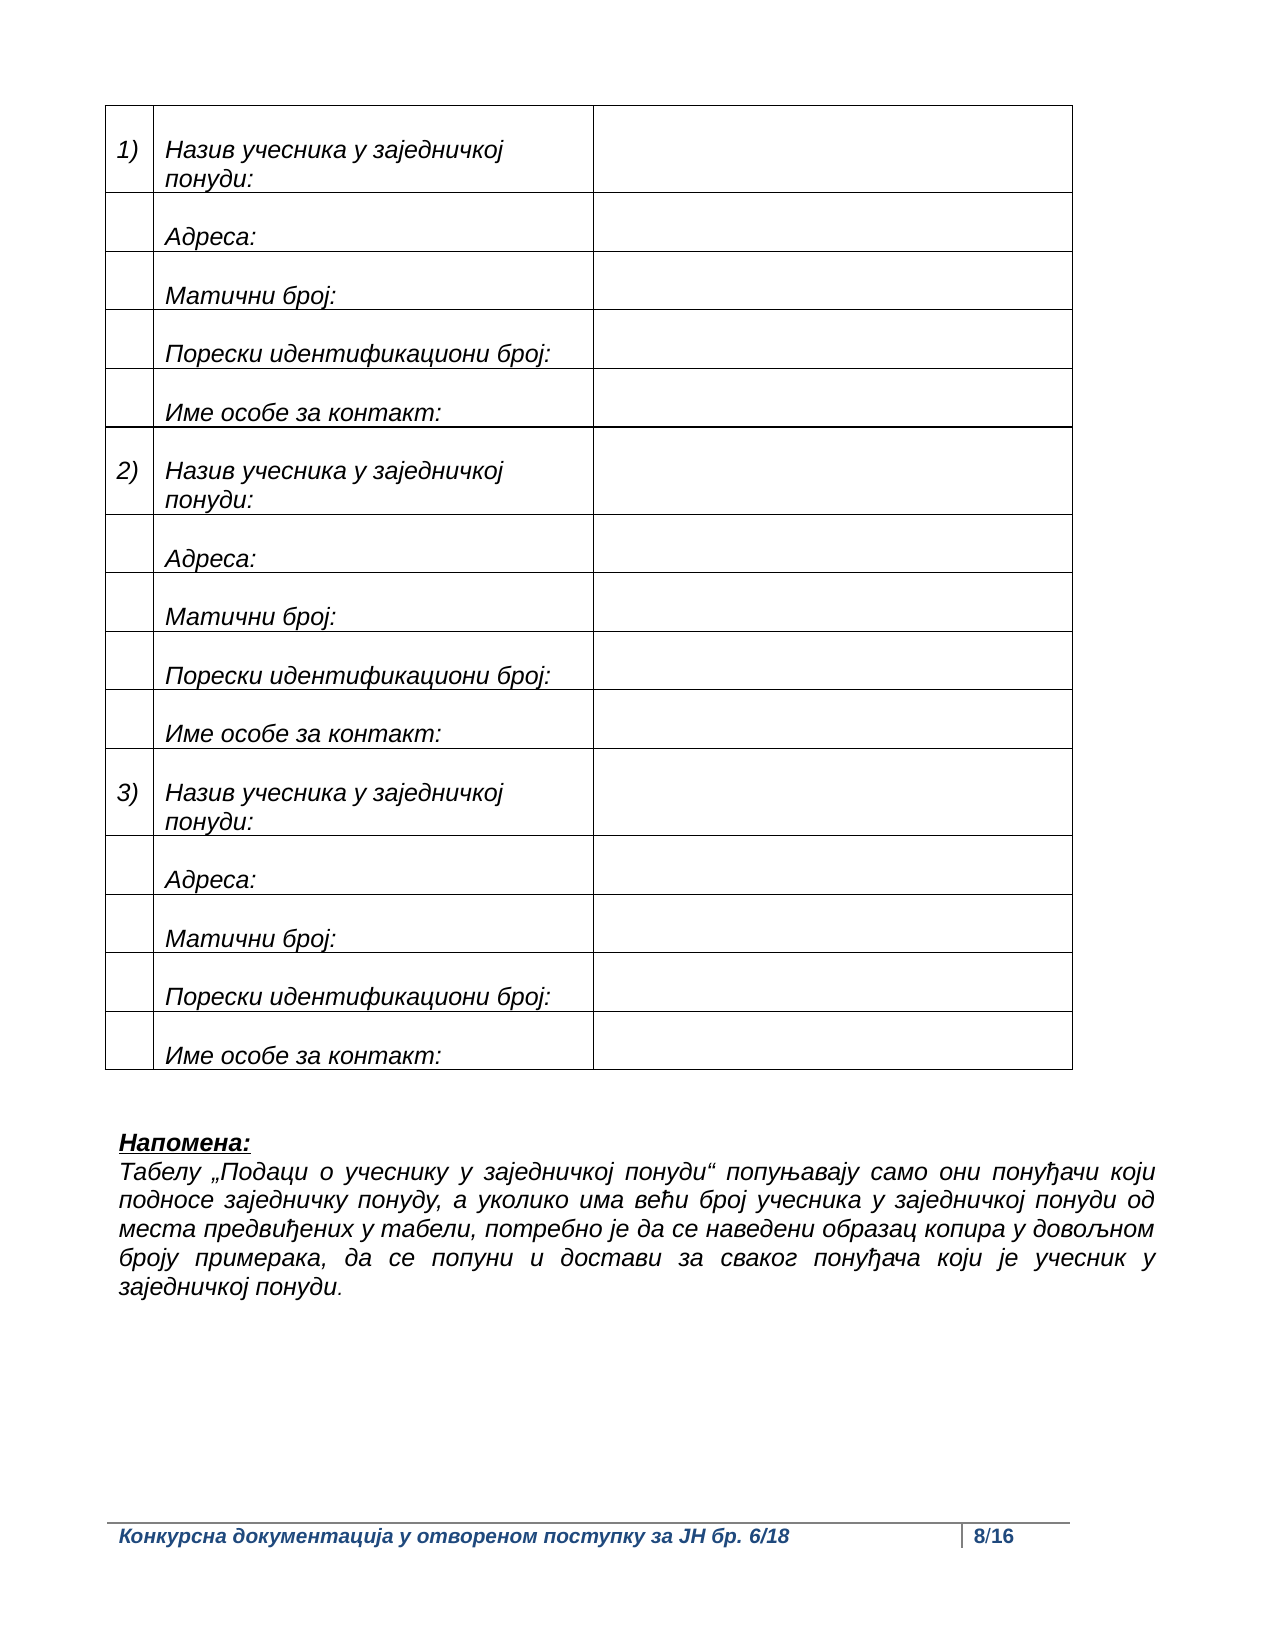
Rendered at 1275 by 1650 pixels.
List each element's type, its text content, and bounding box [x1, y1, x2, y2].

table_cell Матични број: [154, 895, 593, 952]
table_cell Порески идентификациони број: [154, 632, 593, 689]
table_cell [594, 953, 1072, 1011]
table_cell [106, 1012, 153, 1069]
table_cell 3) [106, 749, 153, 835]
table_cell Матични број: [154, 252, 593, 309]
table_cell [594, 690, 1072, 748]
table_cell [106, 895, 153, 952]
table_header 1) [106, 106, 153, 192]
table_header Назив учесника у заједничкој понуди: [154, 106, 593, 192]
text Напомена: [118, 1128, 1156, 1157]
table_cell [594, 515, 1072, 572]
table_cell Адреса: [154, 515, 593, 572]
table_cell [106, 310, 153, 368]
table_cell [594, 1012, 1072, 1069]
table_cell Име особе за контакт: [154, 1012, 593, 1069]
table_cell [594, 369, 1072, 426]
table_cell [106, 632, 153, 689]
table_cell [594, 193, 1072, 251]
table_cell Назив учесника у заједничкој понуди: [154, 749, 593, 835]
table_cell [594, 895, 1072, 952]
table_cell [106, 193, 153, 251]
table_cell 2) [106, 428, 153, 514]
table_cell [594, 836, 1072, 894]
table_cell [106, 369, 153, 426]
table_cell Адреса: [154, 836, 593, 894]
table_cell Име особе за контакт: [154, 690, 593, 748]
table_cell Назив учесника у заједничкој понуди: [154, 428, 593, 514]
table_cell [106, 252, 153, 309]
table_header [594, 106, 1072, 192]
table_cell [594, 749, 1072, 835]
table_cell [106, 836, 153, 894]
table_cell [106, 690, 153, 748]
table_cell [106, 953, 153, 1011]
table_cell [594, 632, 1072, 689]
text Табелу „Подаци о учеснику у заједничкој понуди“ попуњавају само они понуђачи који подносе заједничку понуду, а уколико има већи број учесника у заједничкој понуди од места предвиђених у табели, потребно је да се наведени образац копира у довољном броју примерака, да се попуни и достави за сваког понуђача који је учесник у заједничкој понуди. [118, 1157, 1156, 1300]
table_cell Порески идентификациони број: [154, 310, 593, 368]
table_cell [106, 515, 153, 572]
table_cell [594, 310, 1072, 368]
table_cell [106, 573, 153, 631]
table_cell Име особе за контакт: [154, 369, 593, 426]
table_cell [594, 428, 1072, 514]
table_cell Порески идентификациони број: [154, 953, 593, 1011]
table_cell [594, 252, 1072, 309]
table_cell Адреса: [154, 193, 593, 251]
table_cell Матични број: [154, 573, 593, 631]
table_cell [594, 573, 1072, 631]
